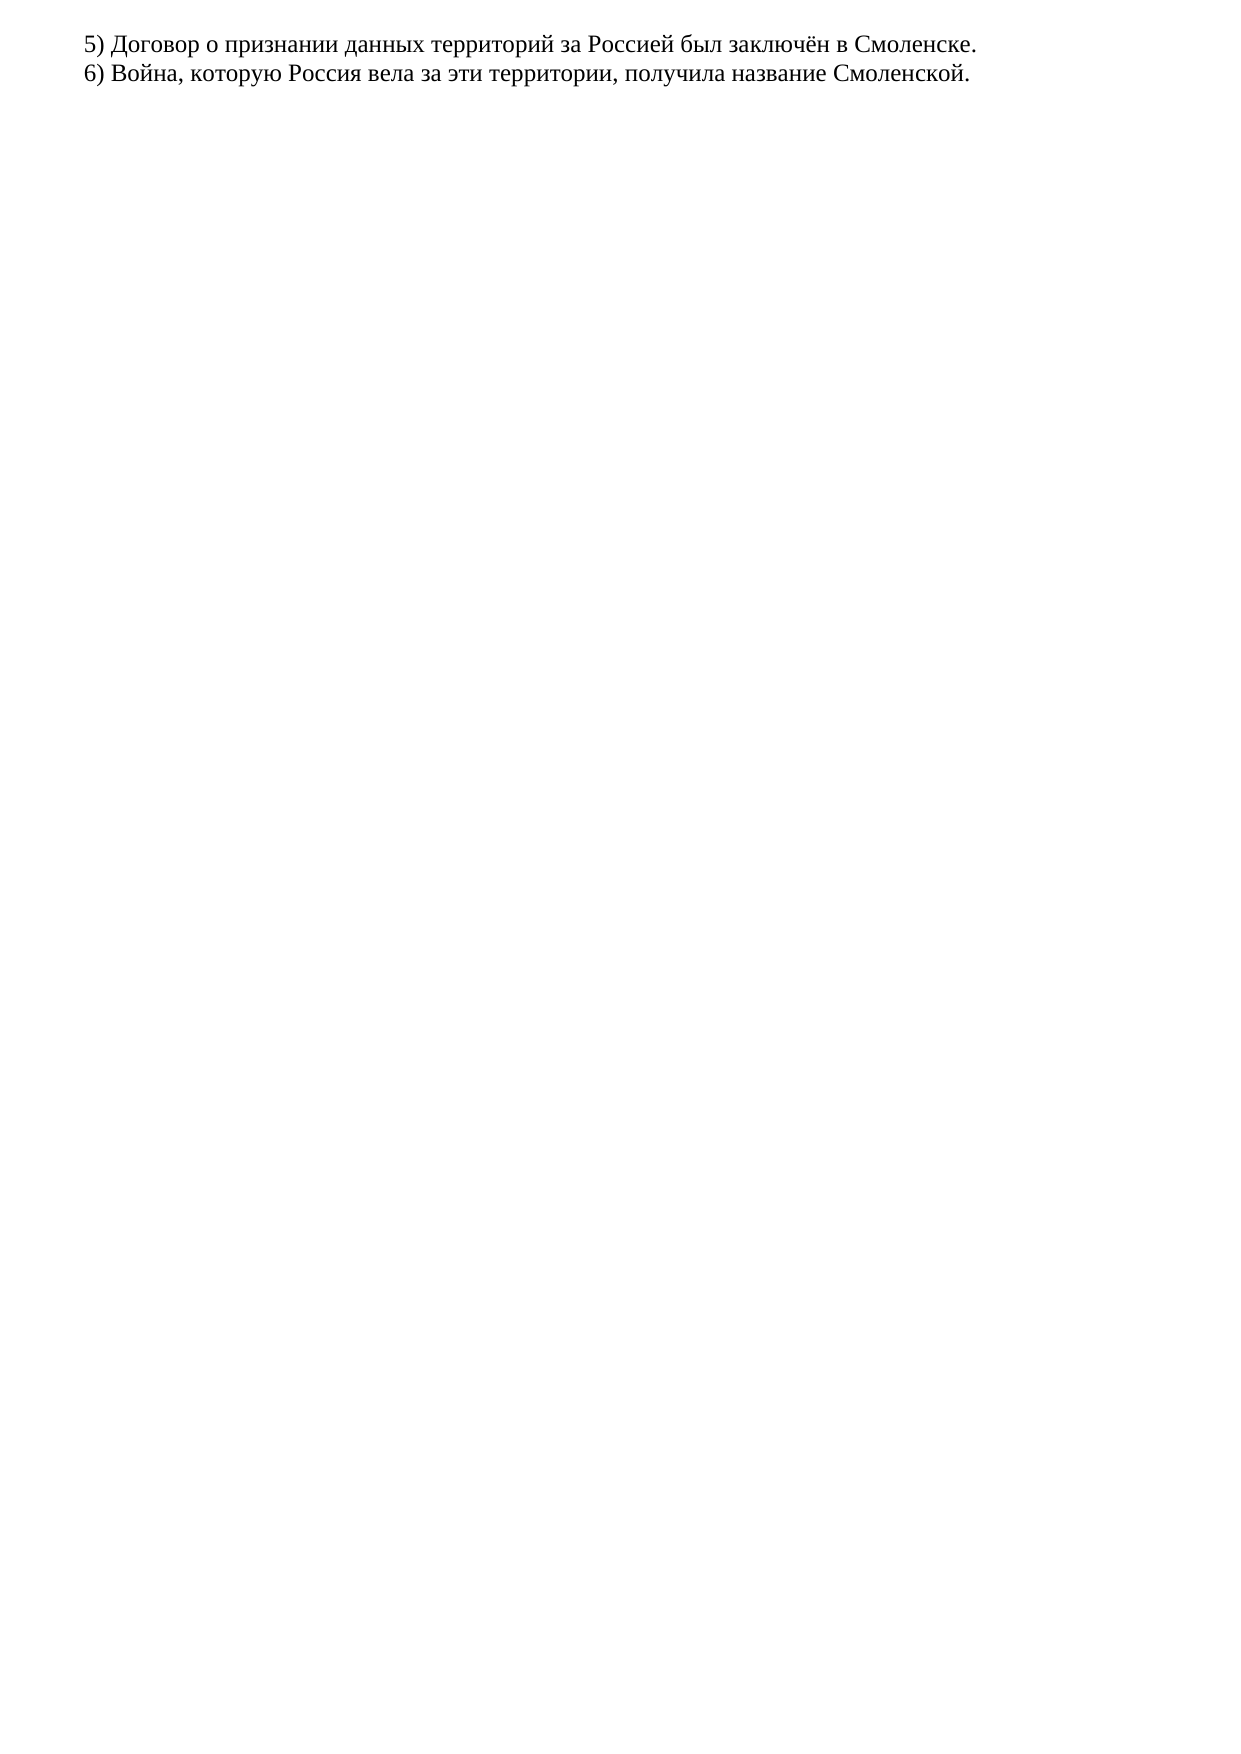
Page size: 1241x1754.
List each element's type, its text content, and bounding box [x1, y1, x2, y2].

text 6) Война, которую Россия вела за эти территории, получила название Смоленской. [44, 58, 1211, 87]
text 5) Договор о признании данных территорий за Россией был заключён в Смоленске. [44, 29, 1211, 58]
